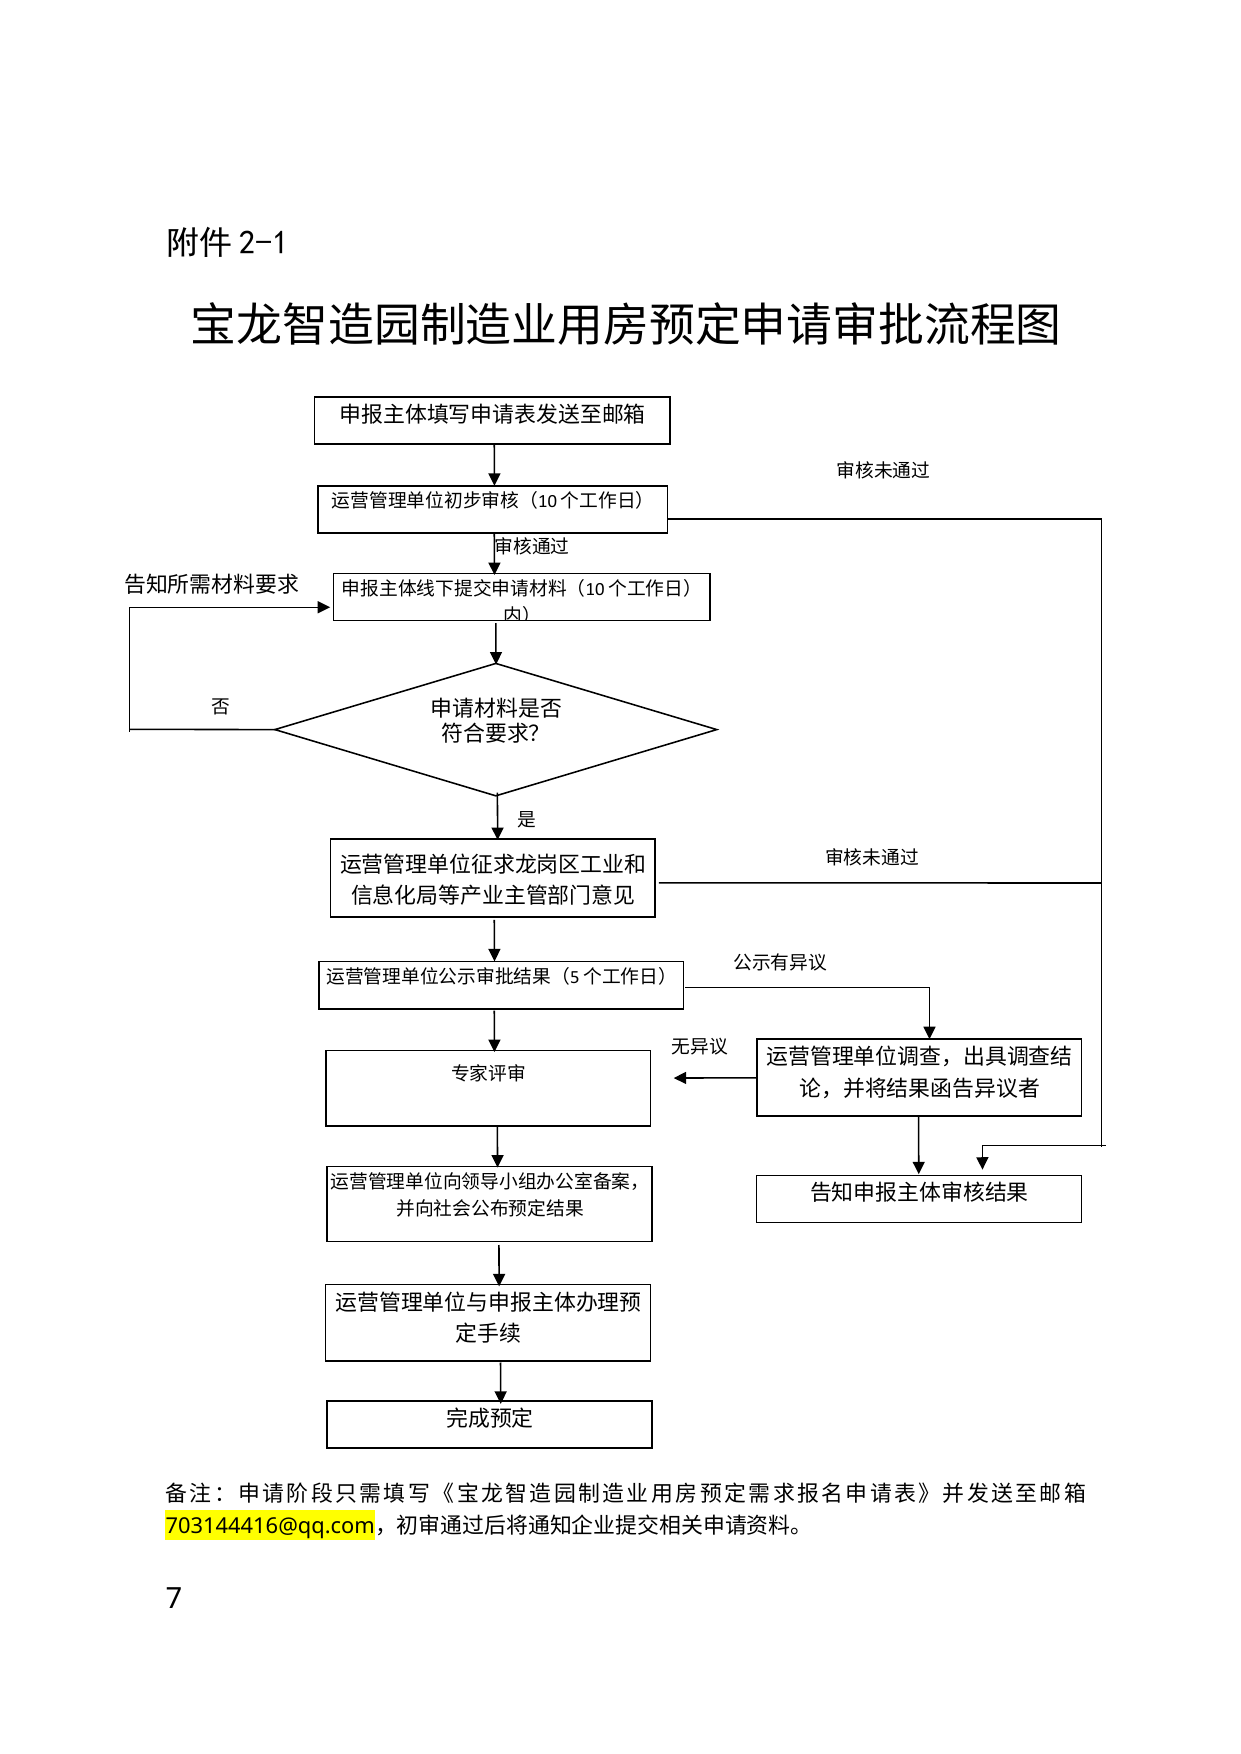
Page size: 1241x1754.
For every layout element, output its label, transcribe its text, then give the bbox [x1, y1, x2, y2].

text 宝龙智造园制造业用房预定申请审批流程图 [165, 273, 1087, 370]
text 附件2-1 [165, 208, 1087, 273]
text 备注：申请阶段只需填写《宝龙智造园制造业用房预定需求报名申请表》并发送至邮箱703144416@qq.com，初审通过后将通知企业提交相关申请资料。 [165, 1475, 1087, 1540]
